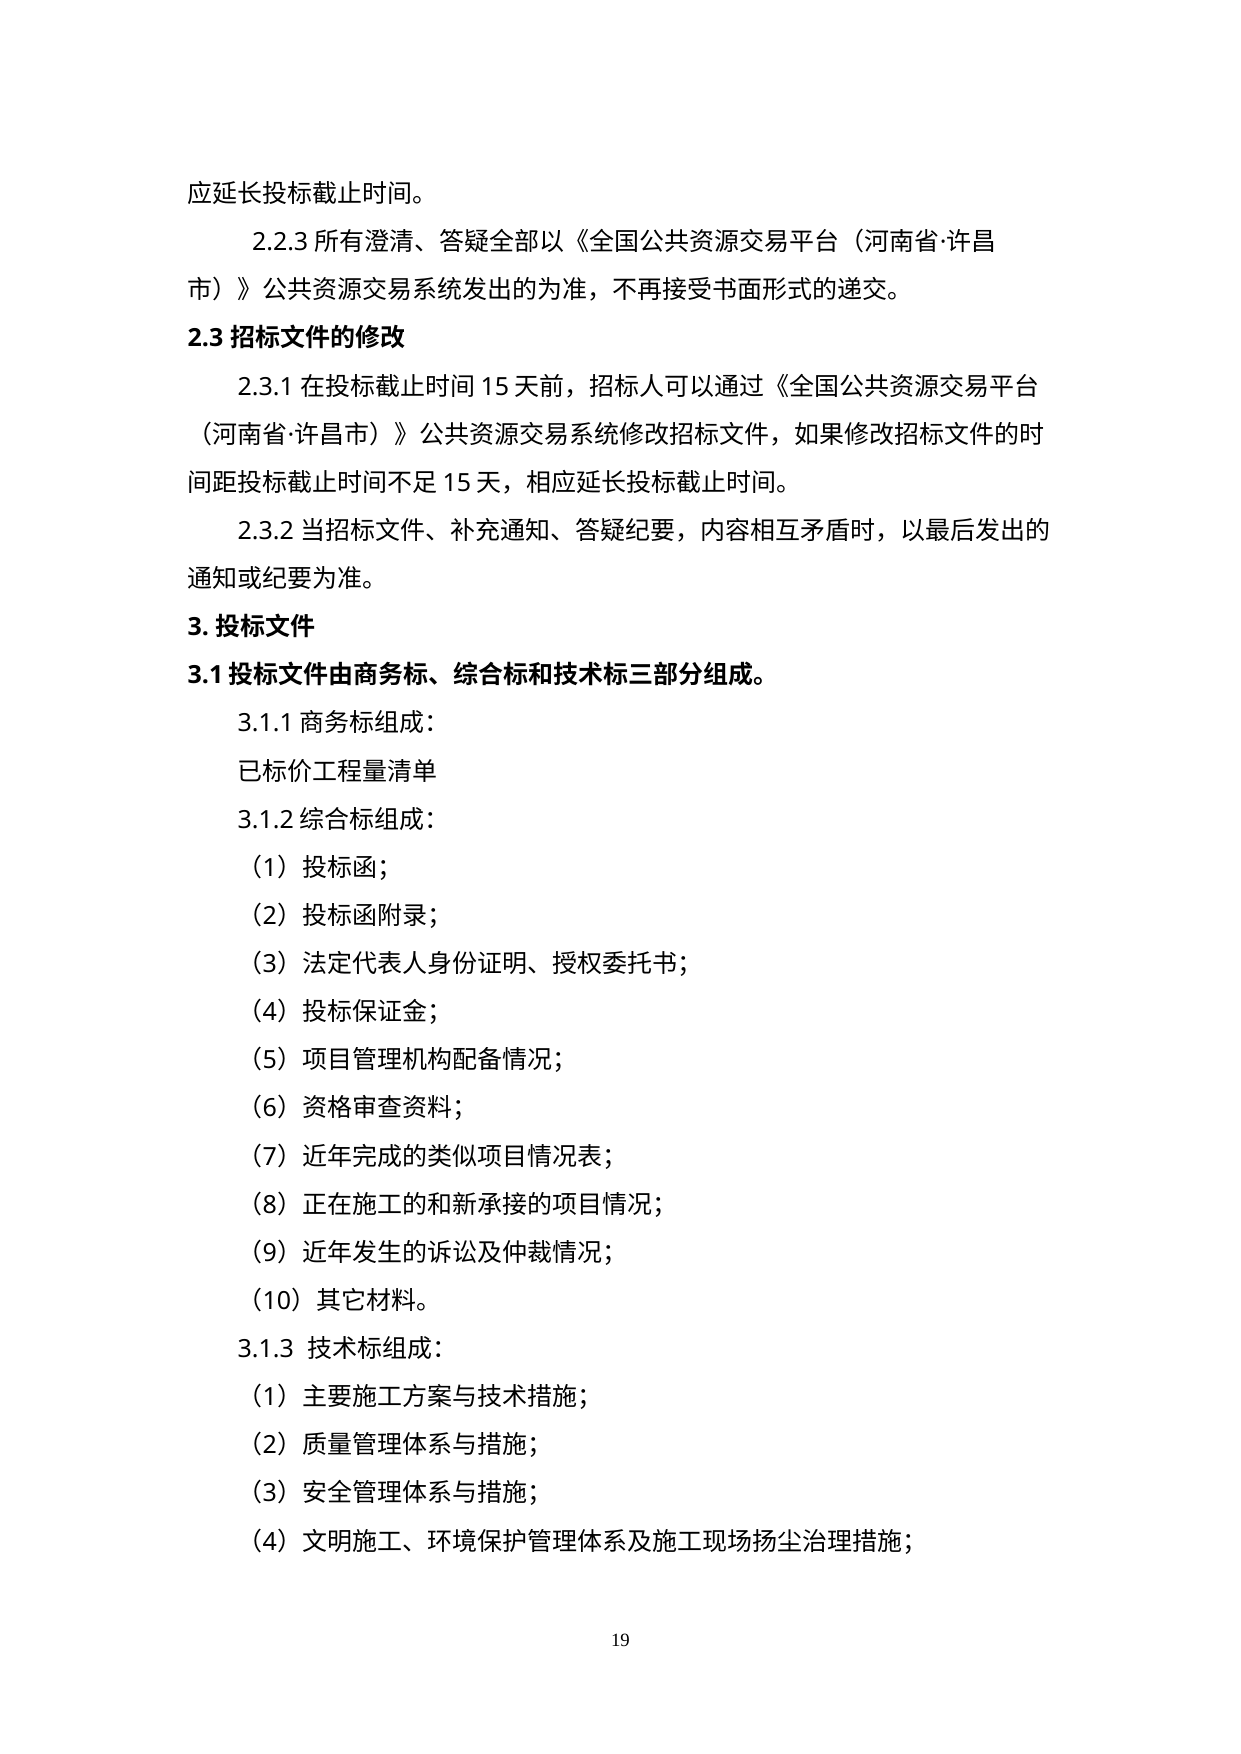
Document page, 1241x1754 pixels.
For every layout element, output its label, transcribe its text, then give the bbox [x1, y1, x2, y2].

text （4）投标保证金； [187, 986, 1053, 1034]
text （10）其它材料。 [187, 1274, 1053, 1323]
text （5）项目管理机构配备情况； [187, 1034, 1053, 1082]
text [187, 168, 1053, 216]
text 3. 投标文件 [187, 601, 1053, 649]
text （4）文明施工、环境保护管理体系及施工现场扬尘治理措施； [187, 1515, 1053, 1563]
text （3）法定代表人身份证明、授权委托书； [187, 938, 1053, 986]
text （9）近年发生的诉讼及仲裁情况； [187, 1226, 1053, 1274]
text （1）投标函； [187, 841, 1053, 889]
text 2.3 招标文件的修改 [187, 312, 1053, 360]
text （2）投标函附录； [187, 889, 1053, 938]
text 3.1投标文件由商务标、综合标和技术标三部分组成。 [187, 649, 1053, 697]
text （7）近年完成的类似项目情况表； [187, 1130, 1053, 1178]
text 2.3.1 在投标截止时间15天前，招标人可以通过《全国公共资源交易平台（河南省·许昌市）》公共资源交易系统修改招标文件，如果修改招标文件的时间距投标截止时间不足15天，相应延长投标截止时间。 [187, 360, 1053, 504]
text 3.1.2综合标组成： [187, 793, 1053, 841]
text （3）安全管理体系与措施； [187, 1467, 1053, 1515]
text （2）质量管理体系与措施； [187, 1419, 1053, 1467]
text 3.1.1商务标组成： [187, 697, 1053, 745]
text （8）正在施工的和新承接的项目情况； [187, 1178, 1053, 1226]
text 已标价工程量清单 [187, 745, 1053, 793]
text 2.2.3 所有澄清、答疑全部以《全国公共资源交易平台（河南省·许昌市）》公共资源交易系统发出的为准，不再接受书面形式的递交。 [187, 216, 1053, 312]
text （6）资格审查资料； [187, 1082, 1053, 1130]
text 3.1.3 技术标组成： [187, 1323, 1053, 1371]
text （1）主要施工方案与技术措施； [187, 1371, 1053, 1419]
text 2.3.2 当招标文件、补充通知、答疑纪要，内容相互矛盾时，以最后发出的通知或纪要为准。 [187, 504, 1053, 601]
